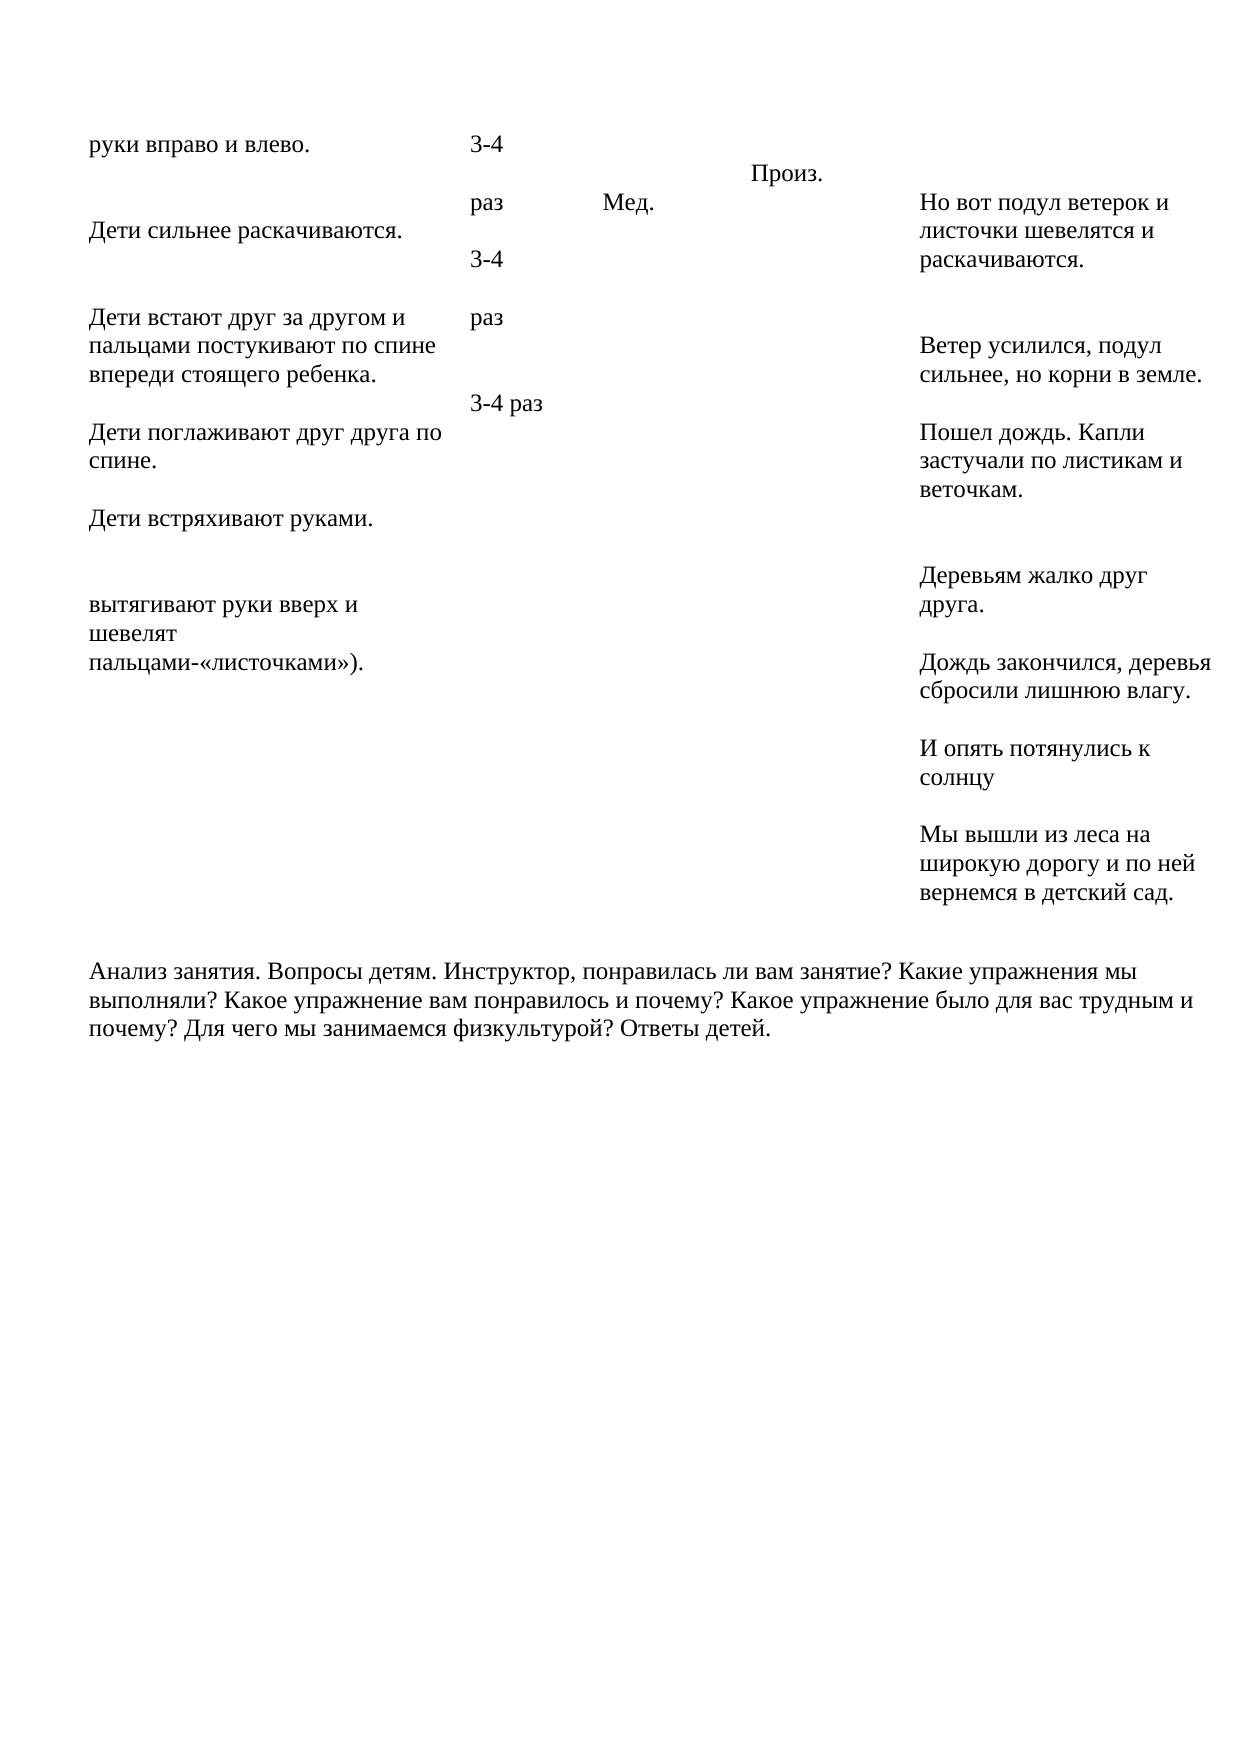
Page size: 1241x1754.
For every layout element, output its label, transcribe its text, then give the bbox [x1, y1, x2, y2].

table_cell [78, 118, 459, 916]
table_cell Анализ занятия. Вопросы детям. Инструктор, понравилась ли вам занятие? Какие упражнения мы выполняли? Какое упражнение вам понравилось и почему? Какое упражнение было для вас трудным и почему? Для чего мы занимаемся физкультурой? Ответы детей. [78, 916, 1223, 1053]
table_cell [591, 118, 740, 916]
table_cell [908, 118, 1223, 916]
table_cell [740, 118, 908, 916]
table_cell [459, 118, 591, 916]
